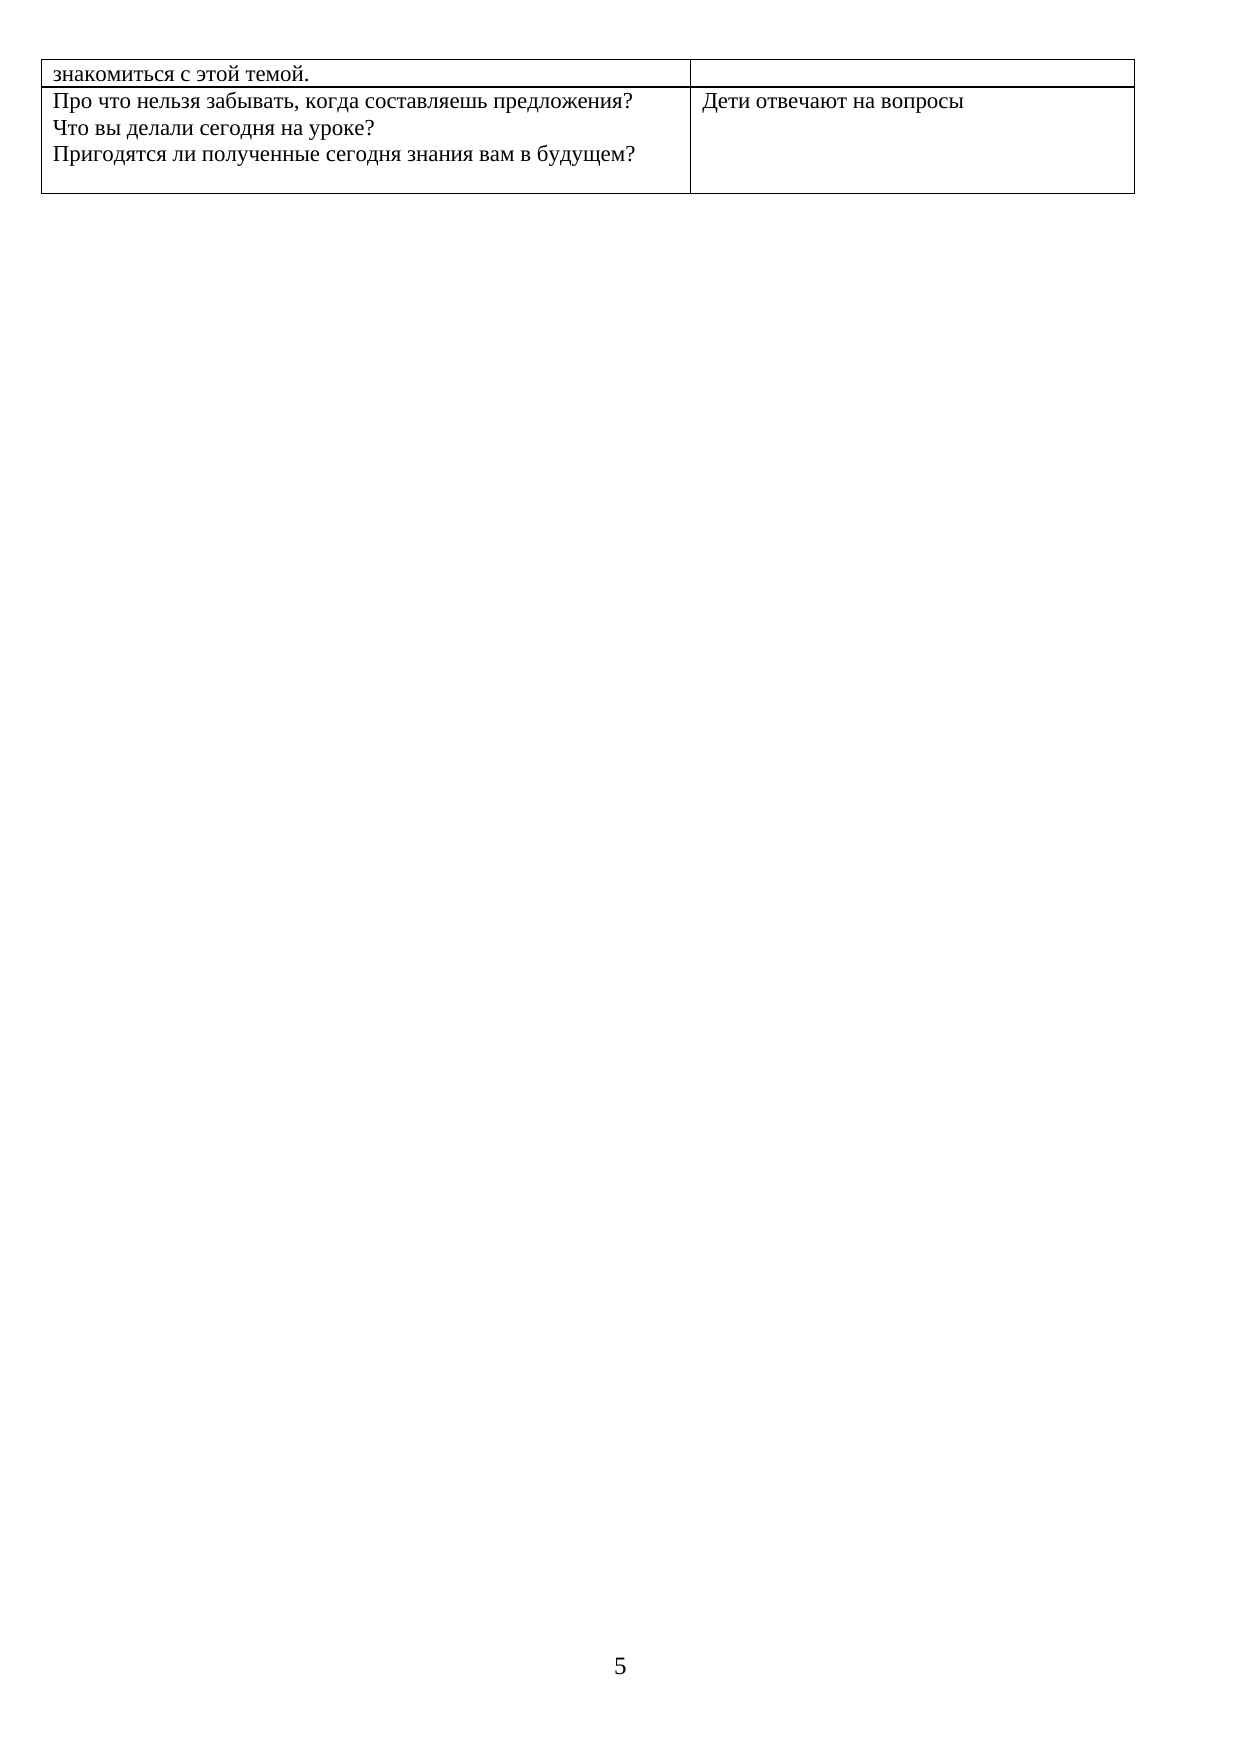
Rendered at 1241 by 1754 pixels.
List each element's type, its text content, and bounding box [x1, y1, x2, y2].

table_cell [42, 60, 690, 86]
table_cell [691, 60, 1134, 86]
table_cell Дети отвечают на вопросы [691, 88, 1134, 193]
table_cell Про что нельзя забывать, когда составляешь предложения? Что вы делали сегодня на уроке? Пригодятся ли полученные сегодня знания вам в будущем? [42, 88, 690, 193]
